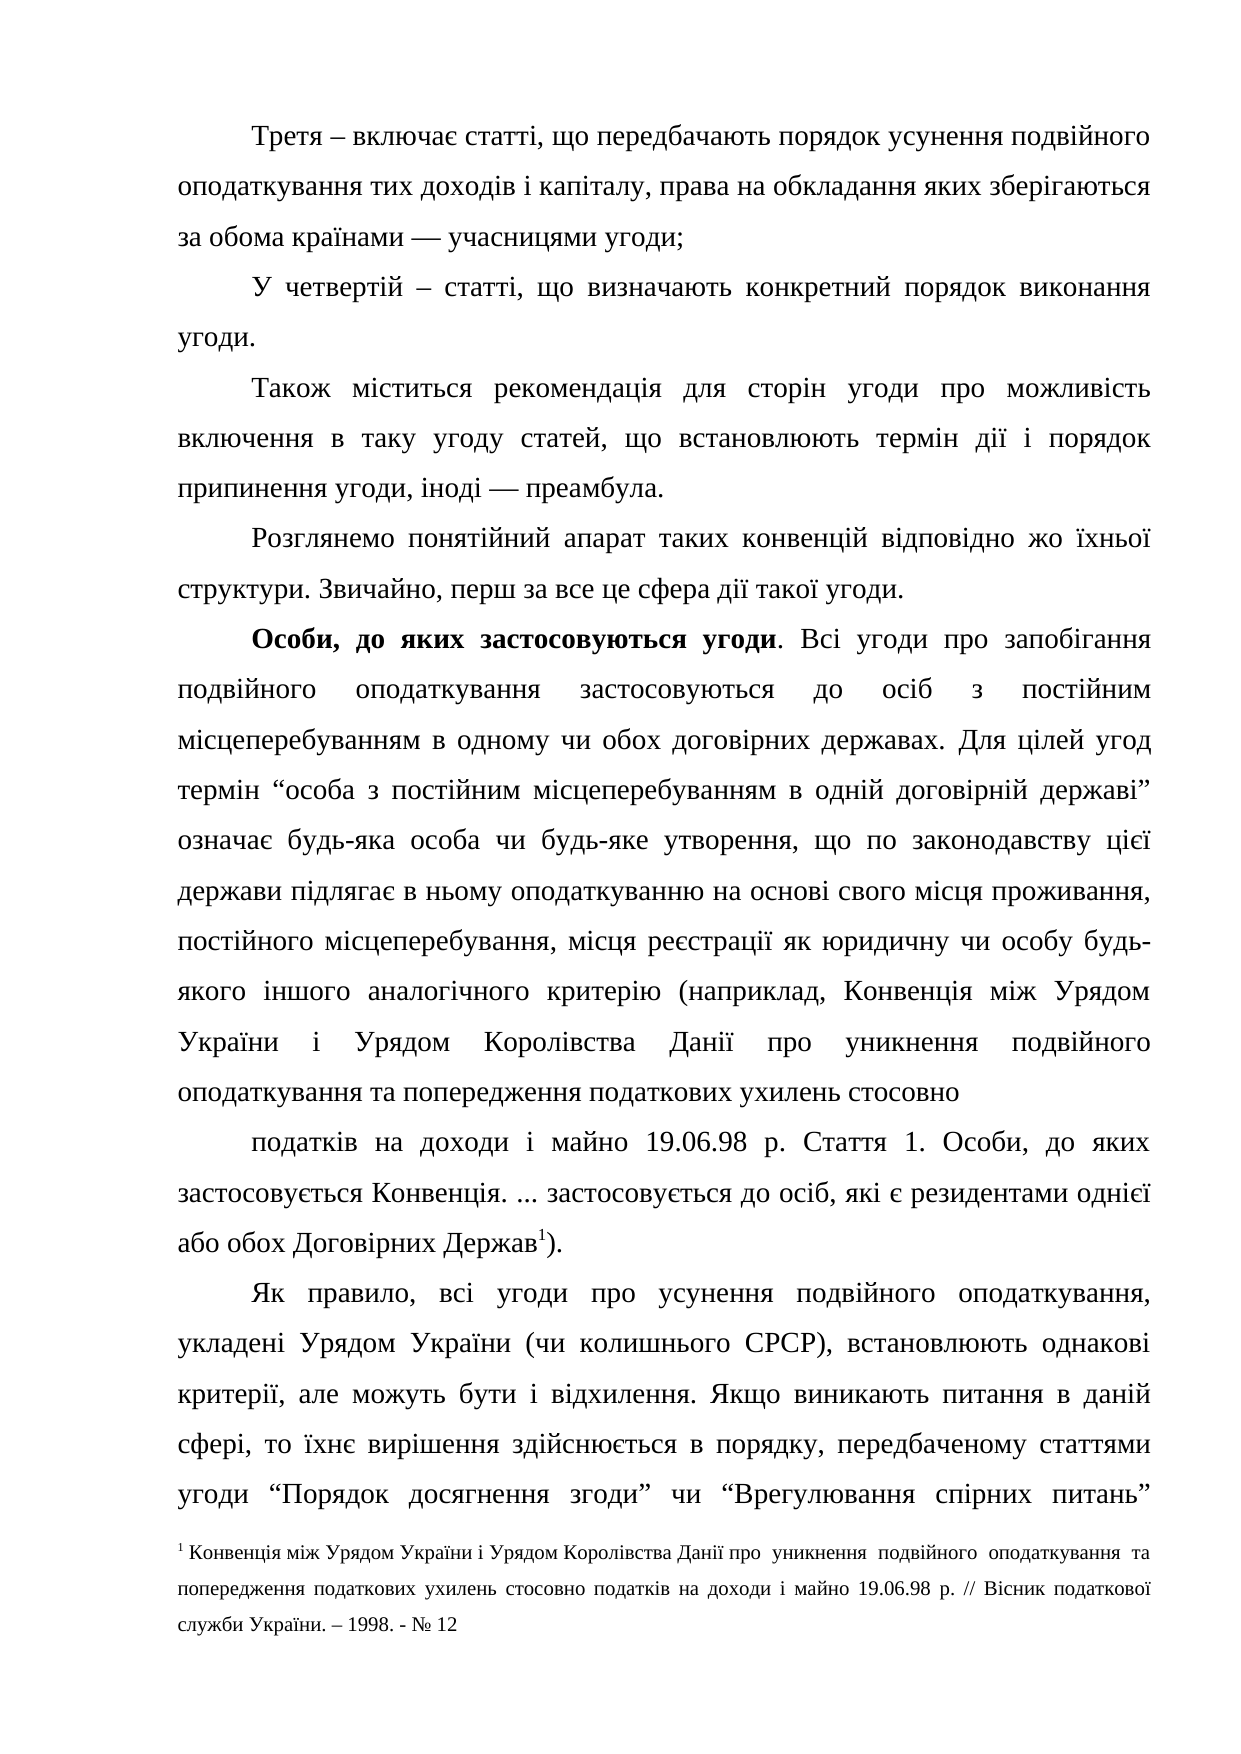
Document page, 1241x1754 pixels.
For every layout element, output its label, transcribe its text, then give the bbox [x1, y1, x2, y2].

text Третя – включає статті, що передбачають порядок усунення подвійного оподаткування тих доходів і капіталу, права на обкладання яких зберігаються за обома країнами — учасницями угоди; [177, 118, 1152, 252]
text податків на доходи і майно 19.06.98 р. Стаття 1. Особи, до яких застосовується Конвенція. ... застосовується до осіб, які є резидентами однієї або обох Договірних Держав). [177, 1124, 1152, 1258]
text Особи, до яких застосовуються угоди. Всі угоди про запобігання подвійного оподаткування застосовуються до осіб з постійним місцеперебуванням в одному чи обох договірних державах. Для цілей угод термін “особа з постійним місцеперебуванням в одній договірній державі” означає будь-яка особа чи будь-яке утворення, що по законодавству цієї держави підлягає в ньому оподаткуванню на основі свого місця проживання, постійного місцеперебування, місця реєстрації як юридичну чи особу будь-якого іншого аналогічного критерію (наприклад, Конвенція між Урядом України і Урядом Королівства Данії про уникнення подвійного оподаткування та попередження податкових ухилень стосовно [177, 621, 1152, 1108]
text У четвертій – статті, що визначають конкретний порядок виконання угоди. [177, 269, 1152, 353]
text Також міститься рекомендація для сторін угоди про можливість включення в таку угоду статей, що встановлюють термін дії і порядок припинення угоди, іноді — преамбула. [177, 370, 1152, 504]
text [177, 1275, 1152, 1510]
text Розглянемо понятійний апарат таких конвенцій відповідно жо їхньої структури. Звичайно, перш за все це сфера дії такої угоди. [177, 521, 1152, 604]
